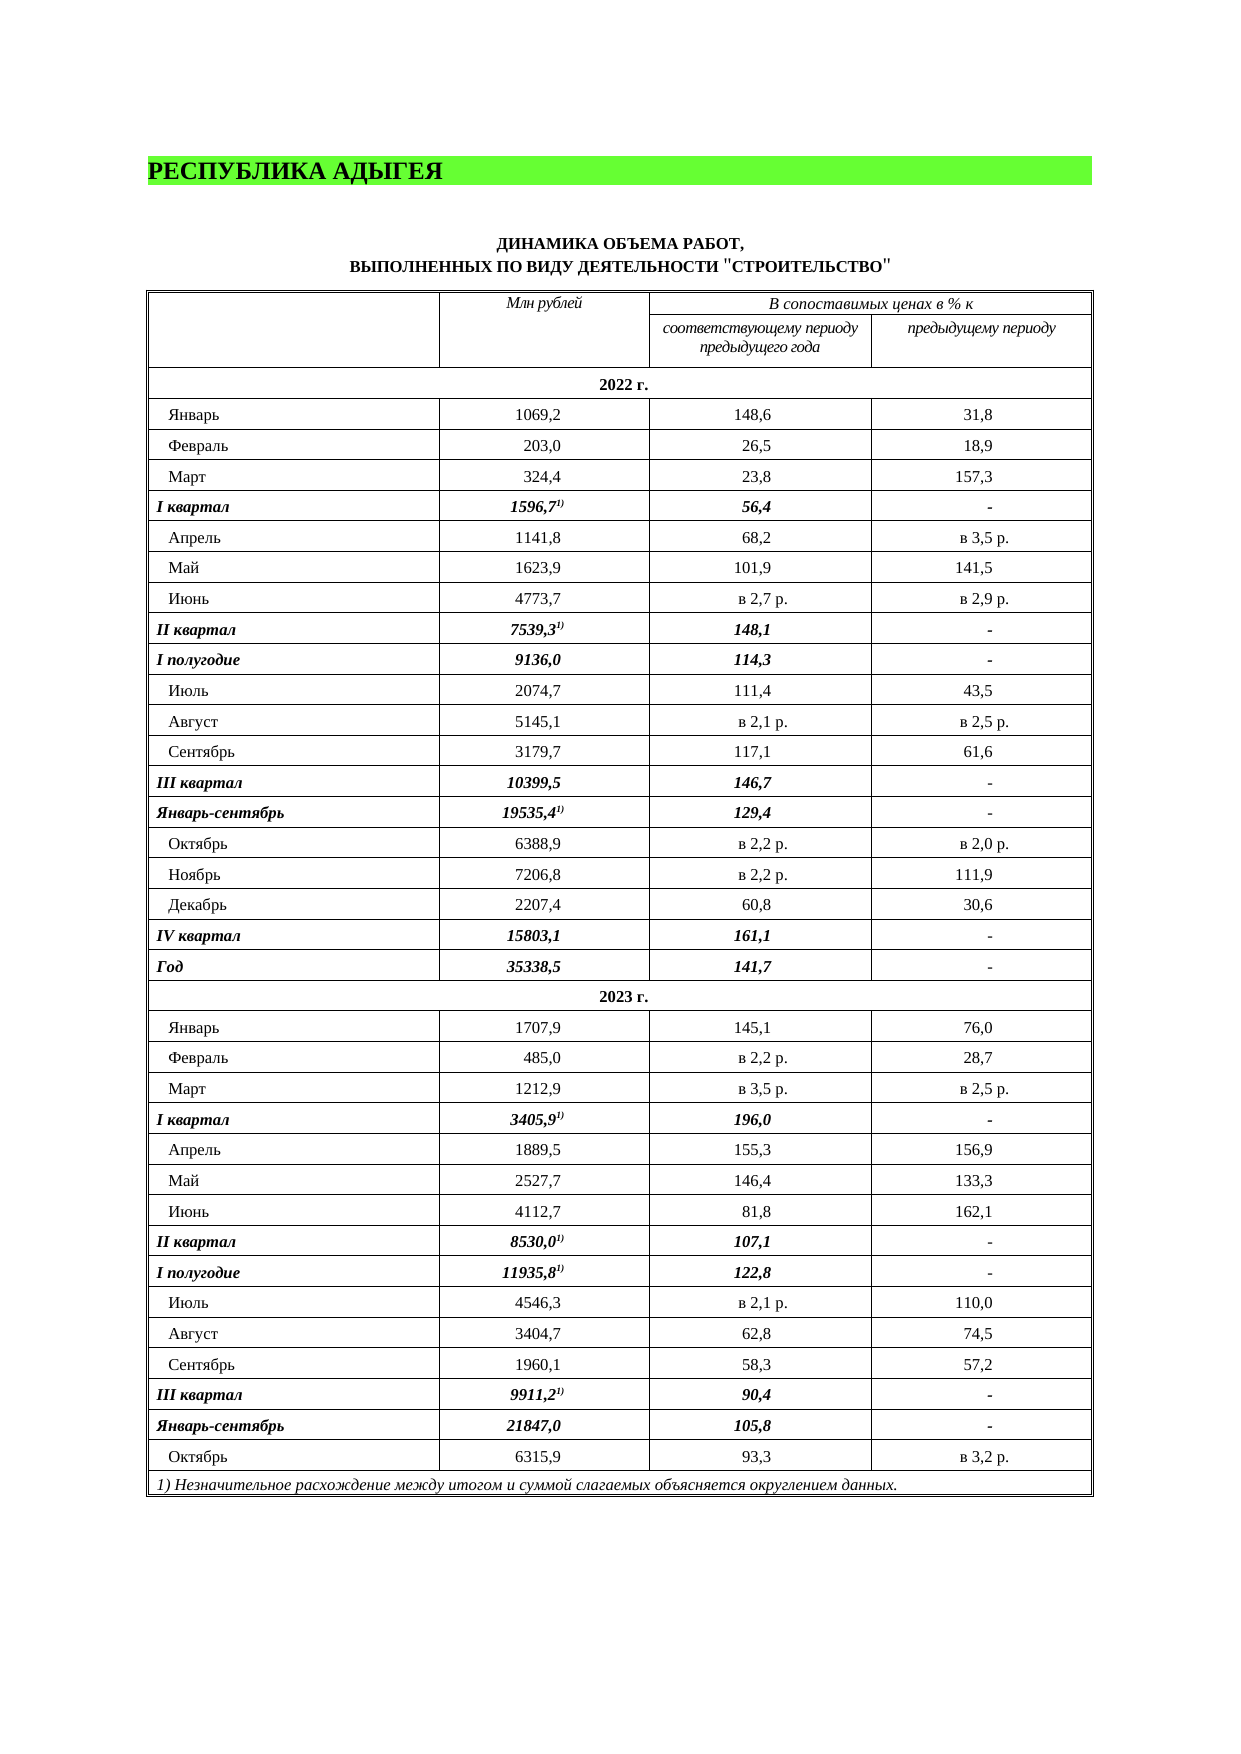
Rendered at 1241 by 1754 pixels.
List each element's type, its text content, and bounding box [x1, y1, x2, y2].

table_cell Январь [149, 399, 439, 428]
table_cell 93,3 [650, 1440, 871, 1470]
table_cell в 2,9 р. [872, 583, 1091, 612]
table_cell 6388,9 [440, 828, 649, 857]
table_cell 146,7 [650, 766, 871, 796]
table_cell 107,1 [650, 1226, 871, 1255]
table_cell Август [149, 705, 439, 735]
text ДИНАМИКА ОБЪЕМА РАБОТ, ВЫПОЛНЕННЫХ ПО ВИДУ ДЕЯТЕЛЬНОСТИ "СТРОИТЕЛЬСТВО" [148, 234, 1093, 277]
table_cell 4546,3 [440, 1287, 649, 1317]
table_cell 26,5 [650, 430, 871, 459]
table_cell IV квартал [149, 920, 439, 949]
table_cell 7206,8 [440, 858, 649, 888]
table_cell 43,5 [872, 675, 1091, 704]
table_cell 6315,9 [440, 1440, 649, 1470]
table_cell 1623,9 [440, 552, 649, 582]
table_cell - [872, 920, 1091, 949]
text РЕСПУБЛИКА АДЫГЕЯ [148, 156, 1092, 185]
table_cell Август [149, 1318, 439, 1347]
table_header Млн рублей [440, 293, 649, 367]
table_cell Март [149, 1073, 439, 1102]
table_cell 81,8 [650, 1195, 871, 1225]
table_cell 157,3 [872, 460, 1091, 490]
table_cell 8530,01) [440, 1226, 649, 1255]
table_cell - [872, 1256, 1091, 1286]
table_cell 62,8 [650, 1318, 871, 1347]
table_cell 161,1 [650, 920, 871, 949]
table_cell в 3,5 р. [872, 521, 1091, 551]
table_cell 90,4 [650, 1379, 871, 1408]
table_cell 4112,7 [440, 1195, 649, 1225]
table_cell Год [149, 950, 439, 980]
table_cell Февраль [149, 1042, 439, 1072]
table_cell Июнь [149, 583, 439, 612]
table_cell в 2,2 р. [650, 1042, 871, 1072]
table_cell 21847,0 [440, 1410, 649, 1439]
table_cell 1141,8 [440, 521, 649, 551]
table_cell 1069,2 [440, 399, 649, 428]
table_cell 141,7 [650, 950, 871, 980]
table_cell - [872, 644, 1091, 673]
table_cell 105,8 [650, 1410, 871, 1439]
table_cell I полугодие [149, 1256, 439, 1286]
table_cell 3405,91) [440, 1103, 649, 1133]
table_cell 30,6 [872, 889, 1091, 918]
table_cell в 2,7 р. [650, 583, 871, 612]
table_cell - [872, 491, 1091, 520]
table_header [149, 293, 439, 367]
table_cell 2527,7 [440, 1165, 649, 1194]
table_cell 23,8 [650, 460, 871, 490]
table_cell 11935,81) [440, 1256, 649, 1286]
table_cell Май [149, 552, 439, 582]
table_cell в 2,2 р. [650, 828, 871, 857]
table_cell Май [149, 1165, 439, 1194]
table_cell Декабрь [149, 889, 439, 918]
table_cell 117,1 [650, 736, 871, 765]
table_cell 196,0 [650, 1103, 871, 1133]
table_cell Июнь [149, 1195, 439, 1225]
table_cell 56,4 [650, 491, 871, 520]
table_cell Январь [149, 1011, 439, 1041]
table_cell 2022 г. [149, 368, 1091, 398]
table_cell 110,0 [872, 1287, 1091, 1317]
table_cell 155,3 [650, 1134, 871, 1163]
table_cell 3404,7 [440, 1318, 649, 1347]
table_cell 148,6 [650, 399, 871, 428]
table_cell 28,7 [872, 1042, 1091, 1072]
table_cell Январь-сентябрь [149, 1410, 439, 1439]
table_cell - [872, 950, 1091, 980]
table_cell предыдущему периоду [872, 315, 1091, 367]
table_cell 324,4 [440, 460, 649, 490]
table_cell в 3,5 р. [650, 1073, 871, 1102]
table_cell 122,8 [650, 1256, 871, 1286]
table_cell в 2,0 р. [872, 828, 1091, 857]
table_cell в 2,1 р. [650, 705, 871, 735]
table_cell Ноябрь [149, 858, 439, 888]
table_cell 74,5 [872, 1318, 1091, 1347]
table_cell в 2,5 р. [872, 705, 1091, 735]
table_cell Апрель [149, 1134, 439, 1163]
table_cell 146,4 [650, 1165, 871, 1194]
table_cell 148,1 [650, 613, 871, 643]
table_cell 58,3 [650, 1348, 871, 1378]
table_cell 2074,7 [440, 675, 649, 704]
table_cell - [872, 1103, 1091, 1133]
table_cell 9911,21) [440, 1379, 649, 1408]
table_cell 111,9 [872, 858, 1091, 888]
table_cell 4773,7 [440, 583, 649, 612]
table_cell - [872, 1226, 1091, 1255]
table_cell 1596,71) [440, 491, 649, 520]
table_cell 31,8 [872, 399, 1091, 428]
table_cell 129,4 [650, 797, 871, 827]
table_cell в 3,2 р. [872, 1440, 1091, 1470]
table_cell 5145,1 [440, 705, 649, 735]
table_cell 18,9 [872, 430, 1091, 459]
table_cell 61,6 [872, 736, 1091, 765]
table_cell Незначительное расхождение между итогом и суммой слагаемых объясняется округлением данных. [149, 1471, 1091, 1494]
table_cell I полугодие [149, 644, 439, 673]
table_cell Июль [149, 675, 439, 704]
table_cell Январь-сентябрь [149, 797, 439, 827]
table_cell II квартал [149, 613, 439, 643]
table_cell 203,0 [440, 430, 649, 459]
table_cell Апрель [149, 521, 439, 551]
table_cell 76,0 [872, 1011, 1091, 1041]
table_cell 68,2 [650, 521, 871, 551]
table_cell 1707,9 [440, 1011, 649, 1041]
table_cell III квартал [149, 766, 439, 796]
table_cell Сентябрь [149, 736, 439, 765]
table_cell - [872, 766, 1091, 796]
table_cell 1212,9 [440, 1073, 649, 1102]
table_cell 101,9 [650, 552, 871, 582]
table_cell 10399,5 [440, 766, 649, 796]
table_cell 1889,5 [440, 1134, 649, 1163]
table_cell 3179,7 [440, 736, 649, 765]
table_cell Март [149, 460, 439, 490]
table_cell I квартал [149, 1103, 439, 1133]
table_cell 2023 г. [149, 981, 1091, 1010]
table_cell III квартал [149, 1379, 439, 1408]
table_cell 60,8 [650, 889, 871, 918]
table_cell соответствующему периоду предыдущего года [650, 315, 871, 367]
table_cell - [872, 1379, 1091, 1408]
table_cell - [872, 797, 1091, 827]
table_cell 1960,1 [440, 1348, 649, 1378]
table_cell 19535,41) [440, 797, 649, 827]
table_cell в 2,2 р. [650, 858, 871, 888]
table_cell Февраль [149, 430, 439, 459]
table_cell 15803,1 [440, 920, 649, 949]
table_cell 9136,0 [440, 644, 649, 673]
table_cell в 2,1 р. [650, 1287, 871, 1317]
table_cell Октябрь [149, 1440, 439, 1470]
table_cell 114,3 [650, 644, 871, 673]
table_cell 162,1 [872, 1195, 1091, 1225]
table_cell II квартал [149, 1226, 439, 1255]
table_cell 2207,4 [440, 889, 649, 918]
table_cell 7539,31) [440, 613, 649, 643]
table_cell 145,1 [650, 1011, 871, 1041]
table_cell 133,3 [872, 1165, 1091, 1194]
table_cell - [872, 1410, 1091, 1439]
table_cell 35338,5 [440, 950, 649, 980]
table_cell I квартал [149, 491, 439, 520]
table_cell 156,9 [872, 1134, 1091, 1163]
table_cell 57,2 [872, 1348, 1091, 1378]
table_cell Июль [149, 1287, 439, 1317]
table_header В сопоставимых ценах в % к [650, 293, 1091, 314]
table_cell 111,4 [650, 675, 871, 704]
table_cell в 2,5 р. [872, 1073, 1091, 1102]
table_cell 485,0 [440, 1042, 649, 1072]
table_cell 141,5 [872, 552, 1091, 582]
table_cell Сентябрь [149, 1348, 439, 1378]
table_cell Октябрь [149, 828, 439, 857]
table_cell - [872, 613, 1091, 643]
